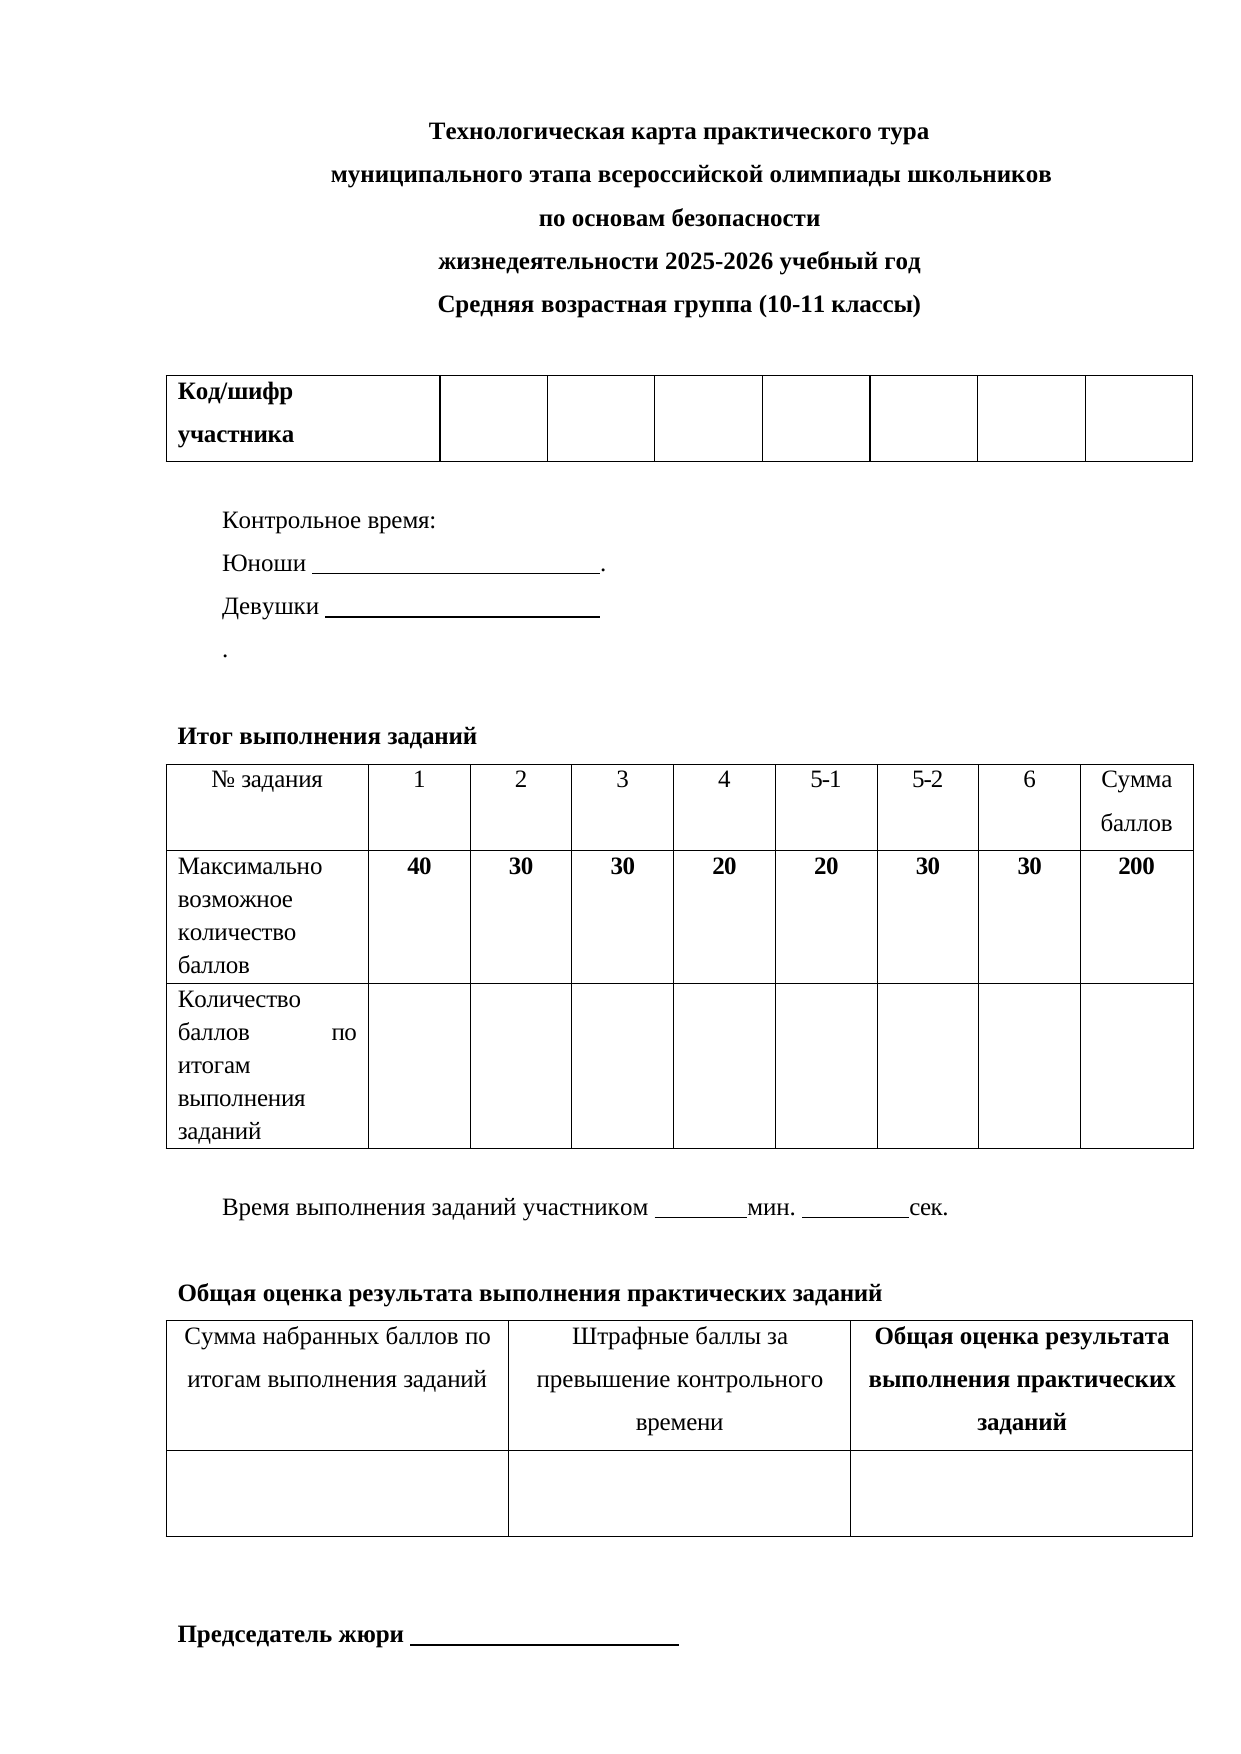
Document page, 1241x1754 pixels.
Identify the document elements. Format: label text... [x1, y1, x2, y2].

table_cell Количество баллов по итогам выполнения заданий [167, 984, 368, 1148]
text Общая оценка результата выполнения практических заданий [177, 1278, 1196, 1307]
table_cell 30 [572, 851, 673, 983]
table_header 2 [471, 765, 571, 850]
table_cell [369, 984, 470, 1148]
table_cell [776, 984, 877, 1148]
table_header Общая оценка результата выполнения практических заданий [851, 1321, 1192, 1449]
table_header [871, 376, 977, 461]
table_cell 40 [369, 851, 470, 983]
table_cell [674, 984, 775, 1148]
table_header [655, 376, 762, 461]
table_cell 200 [1081, 851, 1193, 983]
table_cell 30 [979, 851, 1080, 983]
table_cell 20 [674, 851, 775, 983]
table_header 4 [674, 765, 775, 850]
text Технологическая карта практического тура муниципального этапа всероссийской олимпиады школьников [331, 116, 1095, 188]
table_header № задания [167, 765, 368, 850]
text Время выполнения заданий участником мин. сек. [222, 1192, 1196, 1220]
text по основам безопасности жизнедеятельности 2025-2026 учебный год [425, 203, 934, 274]
table_header [441, 376, 547, 461]
table_header 5-2 [878, 765, 978, 850]
table_cell [878, 984, 978, 1148]
text Контрольное время: [222, 505, 1196, 533]
table_cell 30 [471, 851, 571, 983]
table_cell Максимально возможное количество баллов [167, 851, 368, 983]
table_header Сумма набранных баллов по итогам выполнения заданий [167, 1321, 508, 1449]
table_header [978, 376, 1085, 461]
table_header [763, 376, 869, 461]
table_cell [1081, 984, 1193, 1148]
table_cell [572, 984, 673, 1148]
table_header Код/шифр участника [167, 376, 439, 461]
table_header Штрафные баллы за превышение контрольного времени [509, 1321, 850, 1449]
table_cell [851, 1451, 1192, 1536]
text Юноши . Девушки . [222, 548, 607, 663]
table_header [1086, 376, 1192, 461]
table_cell [471, 984, 571, 1148]
text Средняя возрастная группа (10-11 классы) [162, 289, 1196, 318]
table_header 6 [979, 765, 1080, 850]
table_header 5-1 [776, 765, 877, 850]
table_cell [979, 984, 1080, 1148]
table_cell [509, 1451, 850, 1536]
table_cell 20 [776, 851, 877, 983]
table_header 1 [369, 765, 470, 850]
table_header [548, 376, 654, 461]
table_header Сумма баллов [1081, 765, 1193, 850]
text Председатель жюри [177, 1619, 1196, 1648]
table_header 3 [572, 765, 673, 850]
text Итог выполнения заданий [177, 721, 1196, 750]
table_cell [167, 1451, 508, 1536]
table_cell 30 [878, 851, 978, 983]
